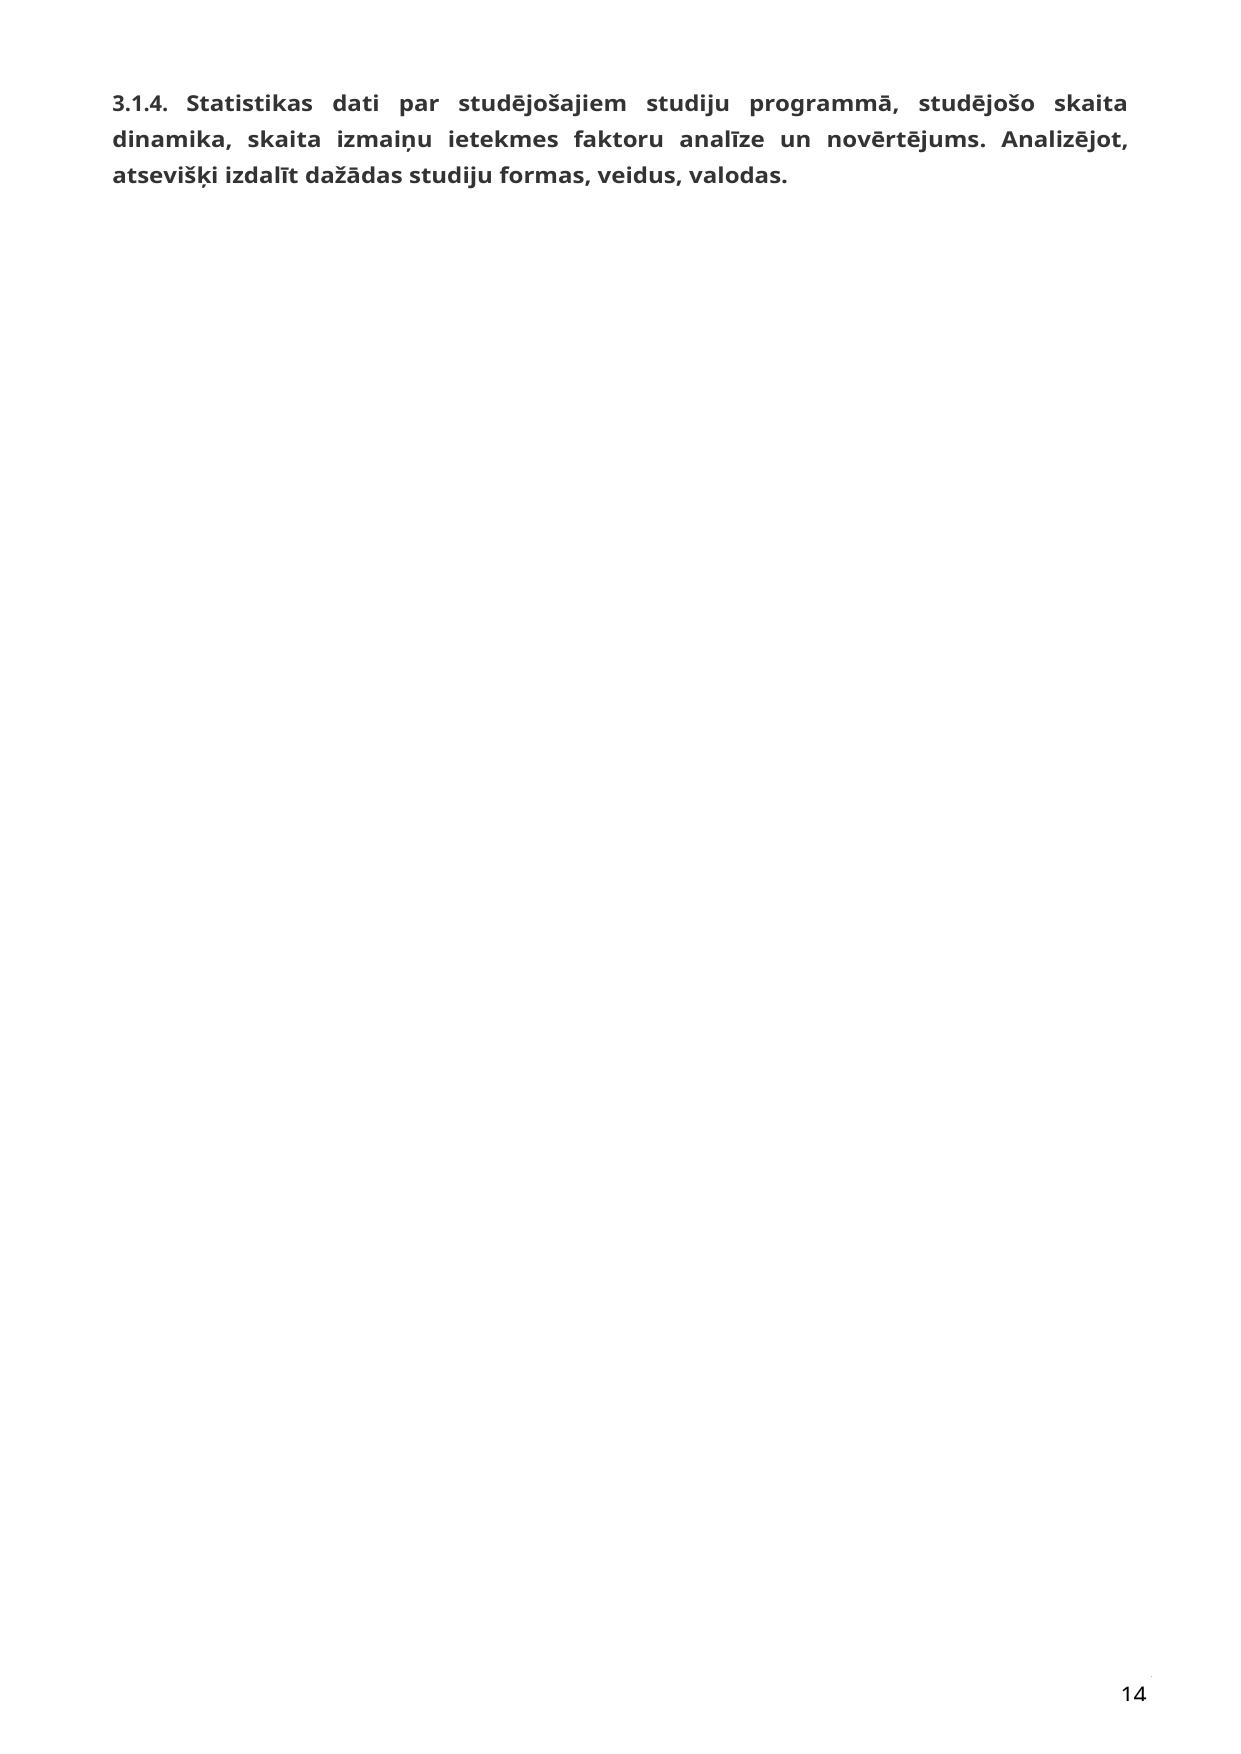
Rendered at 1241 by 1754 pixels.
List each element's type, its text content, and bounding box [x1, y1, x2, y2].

subtitle Statistikas dati par studējošajiem studiju programmā, studējošo skaita dinamika, skaita izmaiņu ietekmes faktoru analīze un novērtējums. Analizējot, atsevišķi izdalīt dažādas studiju formas, veidus, valodas. [112, 87, 1129, 190]
